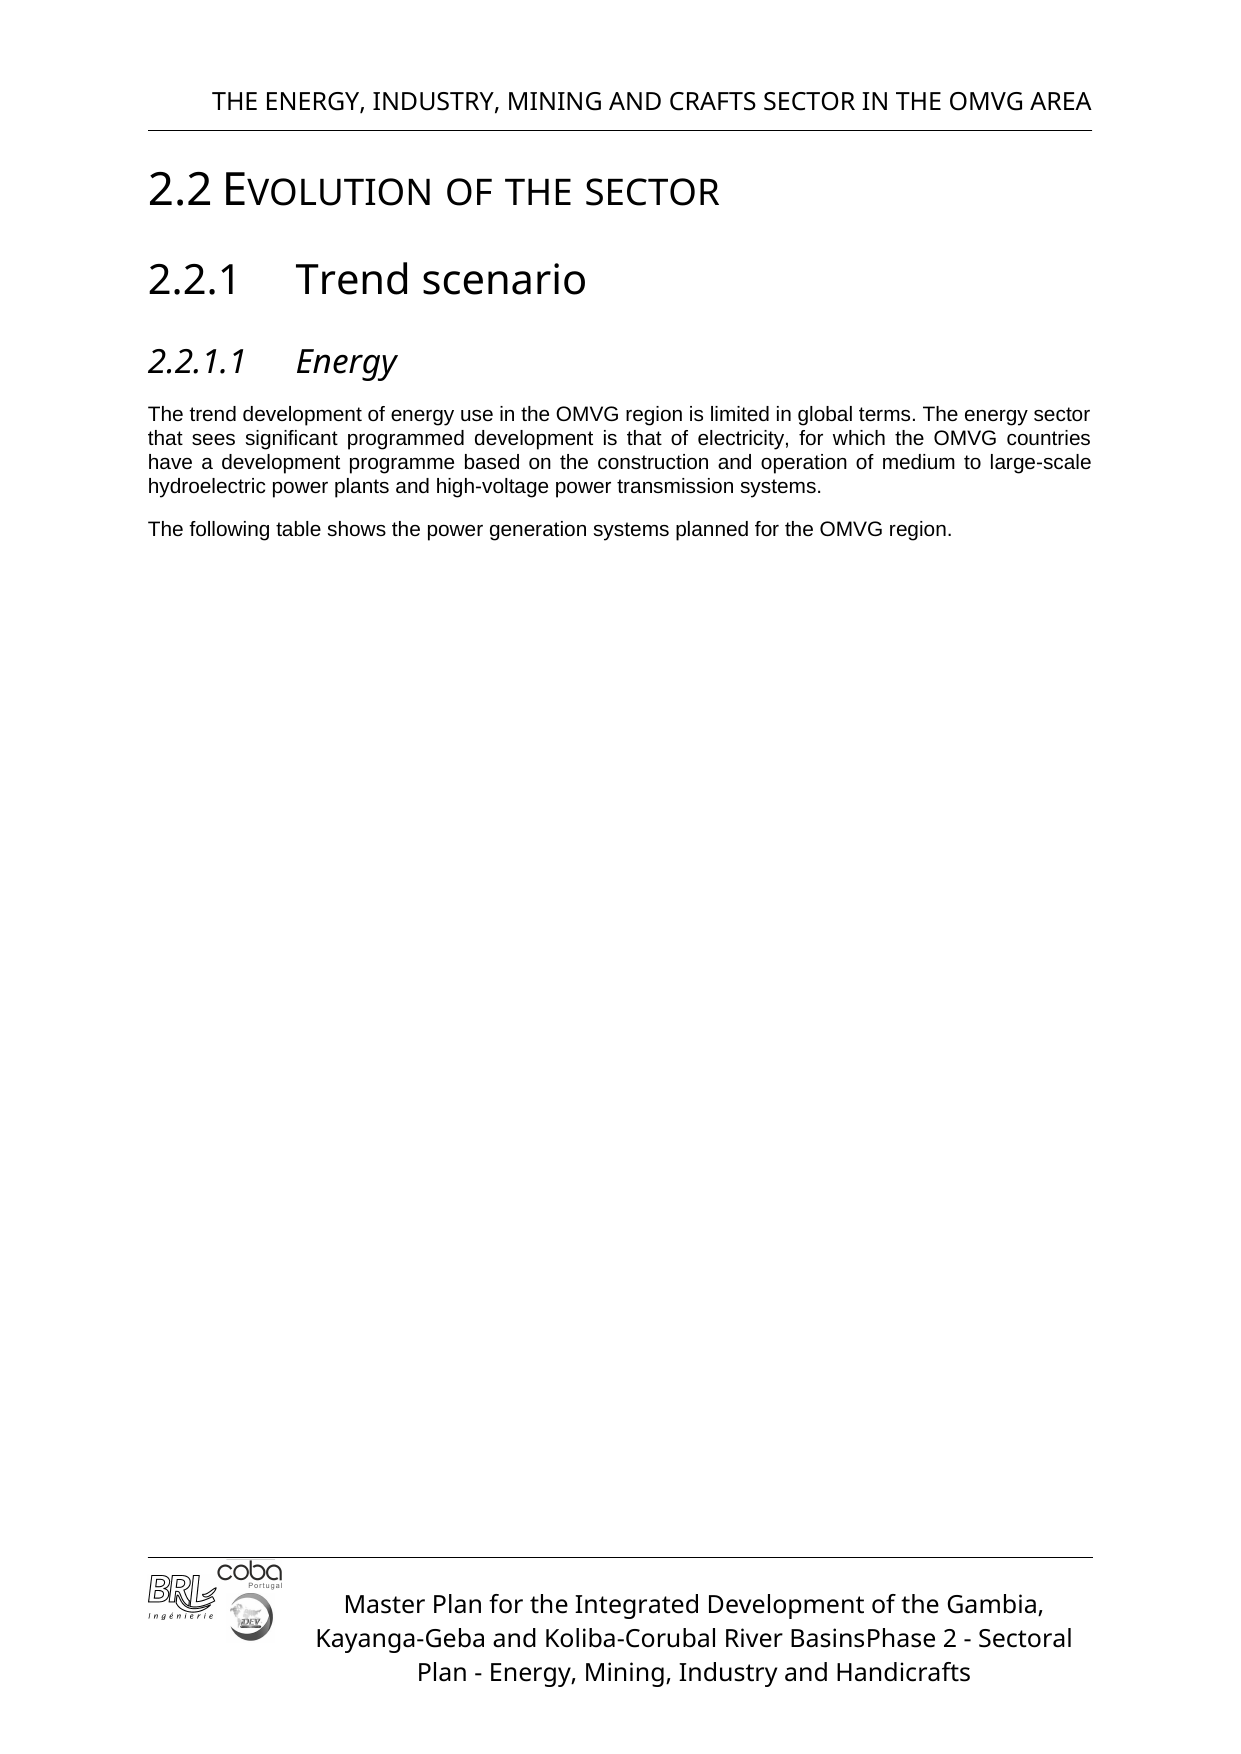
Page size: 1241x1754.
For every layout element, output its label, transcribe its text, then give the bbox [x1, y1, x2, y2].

text The following table shows the power generation systems planned for the OMVG region. [148, 517, 1092, 541]
picture [147, 1559, 282, 1620]
subtitle Evolution of the sector [148, 156, 1092, 219]
text The trend development of energy use in the OMVG region is limited in global terms. The energy sector that sees significant programmed development is that of electricity, for which the OMVG countries have a development programme based on the construction and operation of medium to large-scale hydroelectric power plants and high-voltage power transmission systems. [148, 402, 1092, 498]
subtitle Trend scenario [148, 250, 1092, 307]
subtitle Energy [148, 338, 1092, 383]
